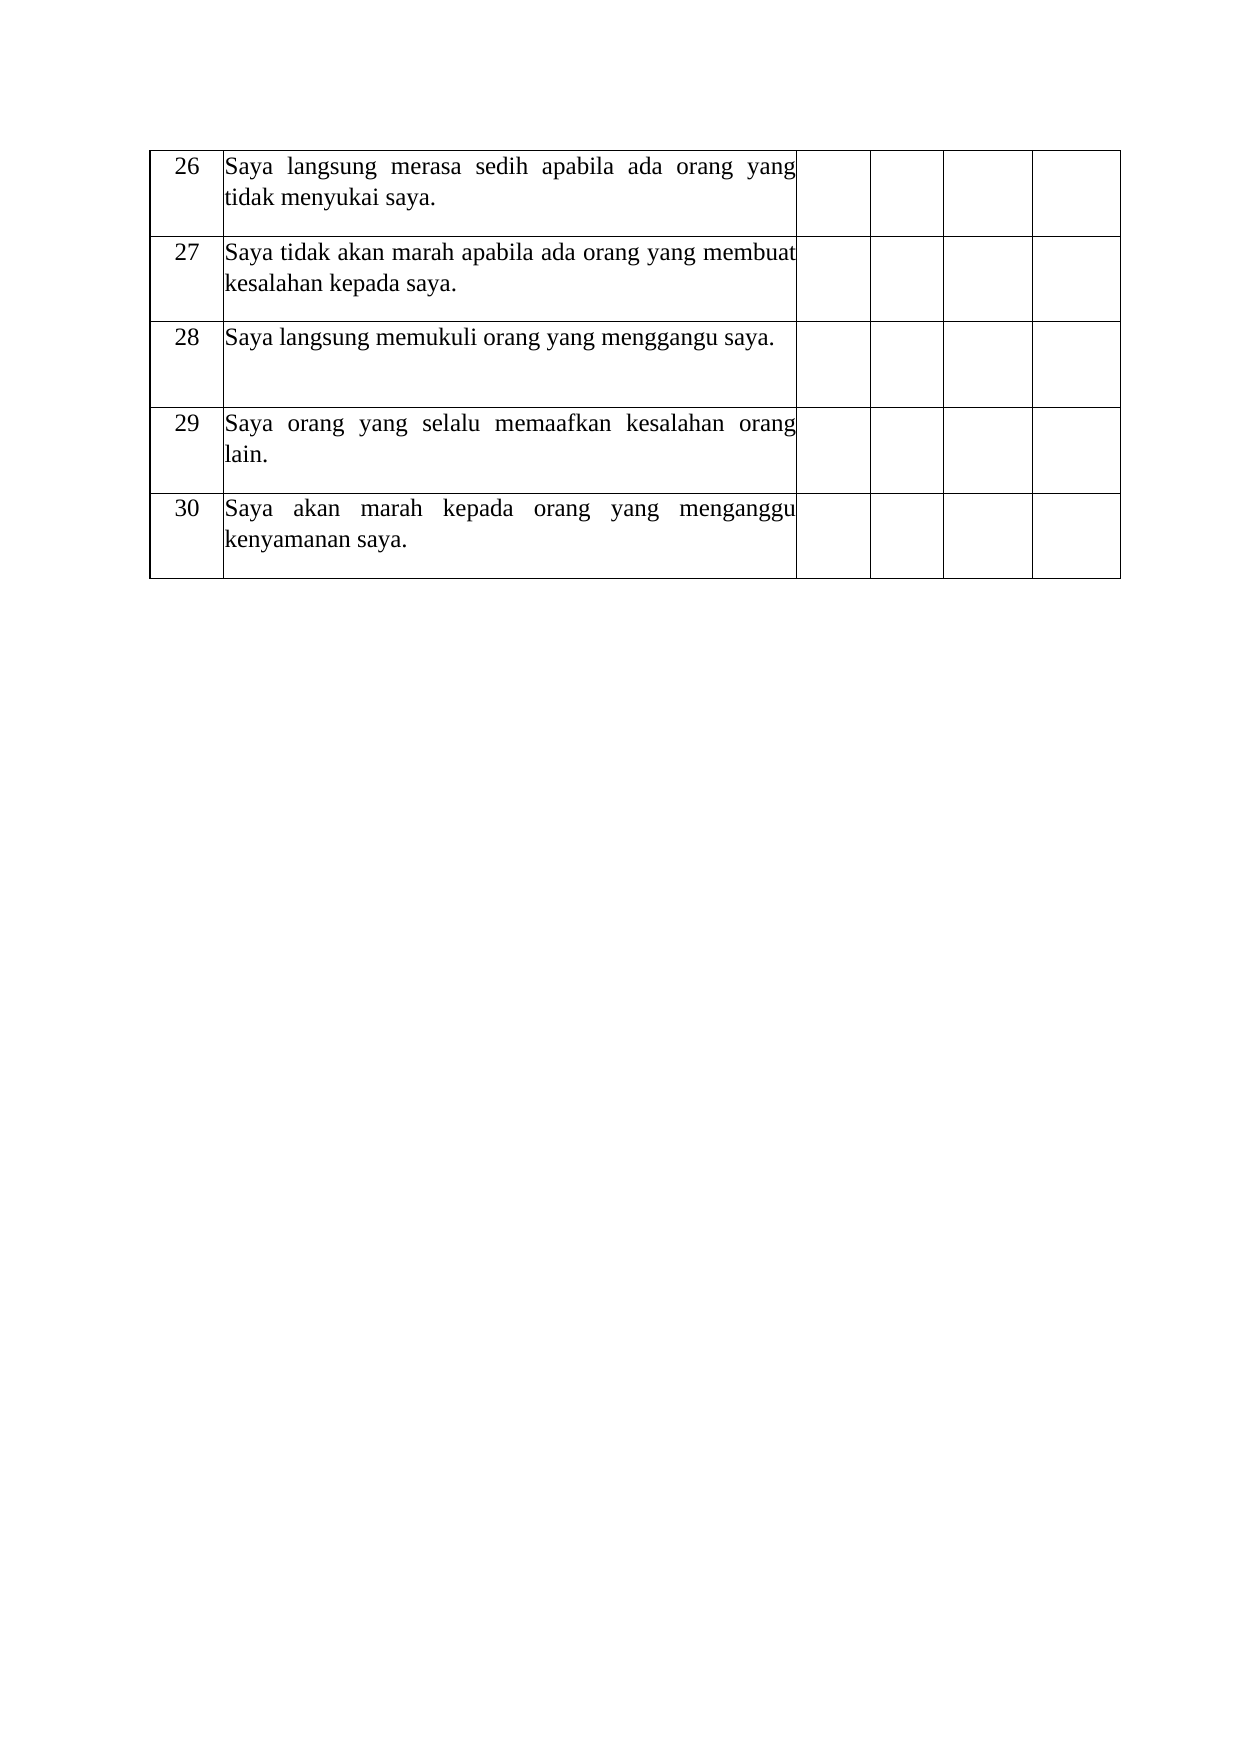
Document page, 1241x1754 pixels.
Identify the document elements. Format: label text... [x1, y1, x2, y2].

table_cell [1033, 322, 1120, 407]
table_cell [797, 494, 870, 578]
table_cell 27 [151, 237, 223, 321]
table_cell [944, 408, 1032, 492]
table_cell [1033, 237, 1120, 321]
table_cell [871, 237, 943, 321]
table_cell Saya orang yang selalu memaafkan kesalahan orang lain. [224, 408, 796, 492]
table_cell Saya langsung memukuli orang yang menggangu saya. [224, 322, 796, 407]
table_cell [797, 408, 870, 492]
table_cell Saya langsung merasa sedih apabila ada orang yang tidak menyukai saya. [224, 151, 796, 236]
table_cell [944, 151, 1032, 236]
table_cell [1033, 408, 1120, 492]
table_cell 30 [151, 494, 223, 578]
table_cell 28 [151, 322, 223, 407]
table_cell 29 [151, 408, 223, 492]
table_cell [1033, 494, 1120, 578]
table_cell [871, 494, 943, 578]
table_cell [871, 151, 943, 236]
table_cell [871, 408, 943, 492]
table_cell 26 [151, 151, 223, 236]
table_cell [1033, 151, 1120, 236]
table_cell [944, 237, 1032, 321]
table_cell [871, 322, 943, 407]
table_cell [797, 237, 870, 321]
table_cell Saya tidak akan marah apabila ada orang yang membuat kesalahan kepada saya. [224, 237, 796, 321]
table_cell [797, 322, 870, 407]
table_cell [944, 322, 1032, 407]
table_cell [944, 494, 1032, 578]
table_cell Saya akan marah kepada orang yang menganggu kenyamanan saya. [224, 494, 796, 578]
table_cell [797, 151, 870, 236]
